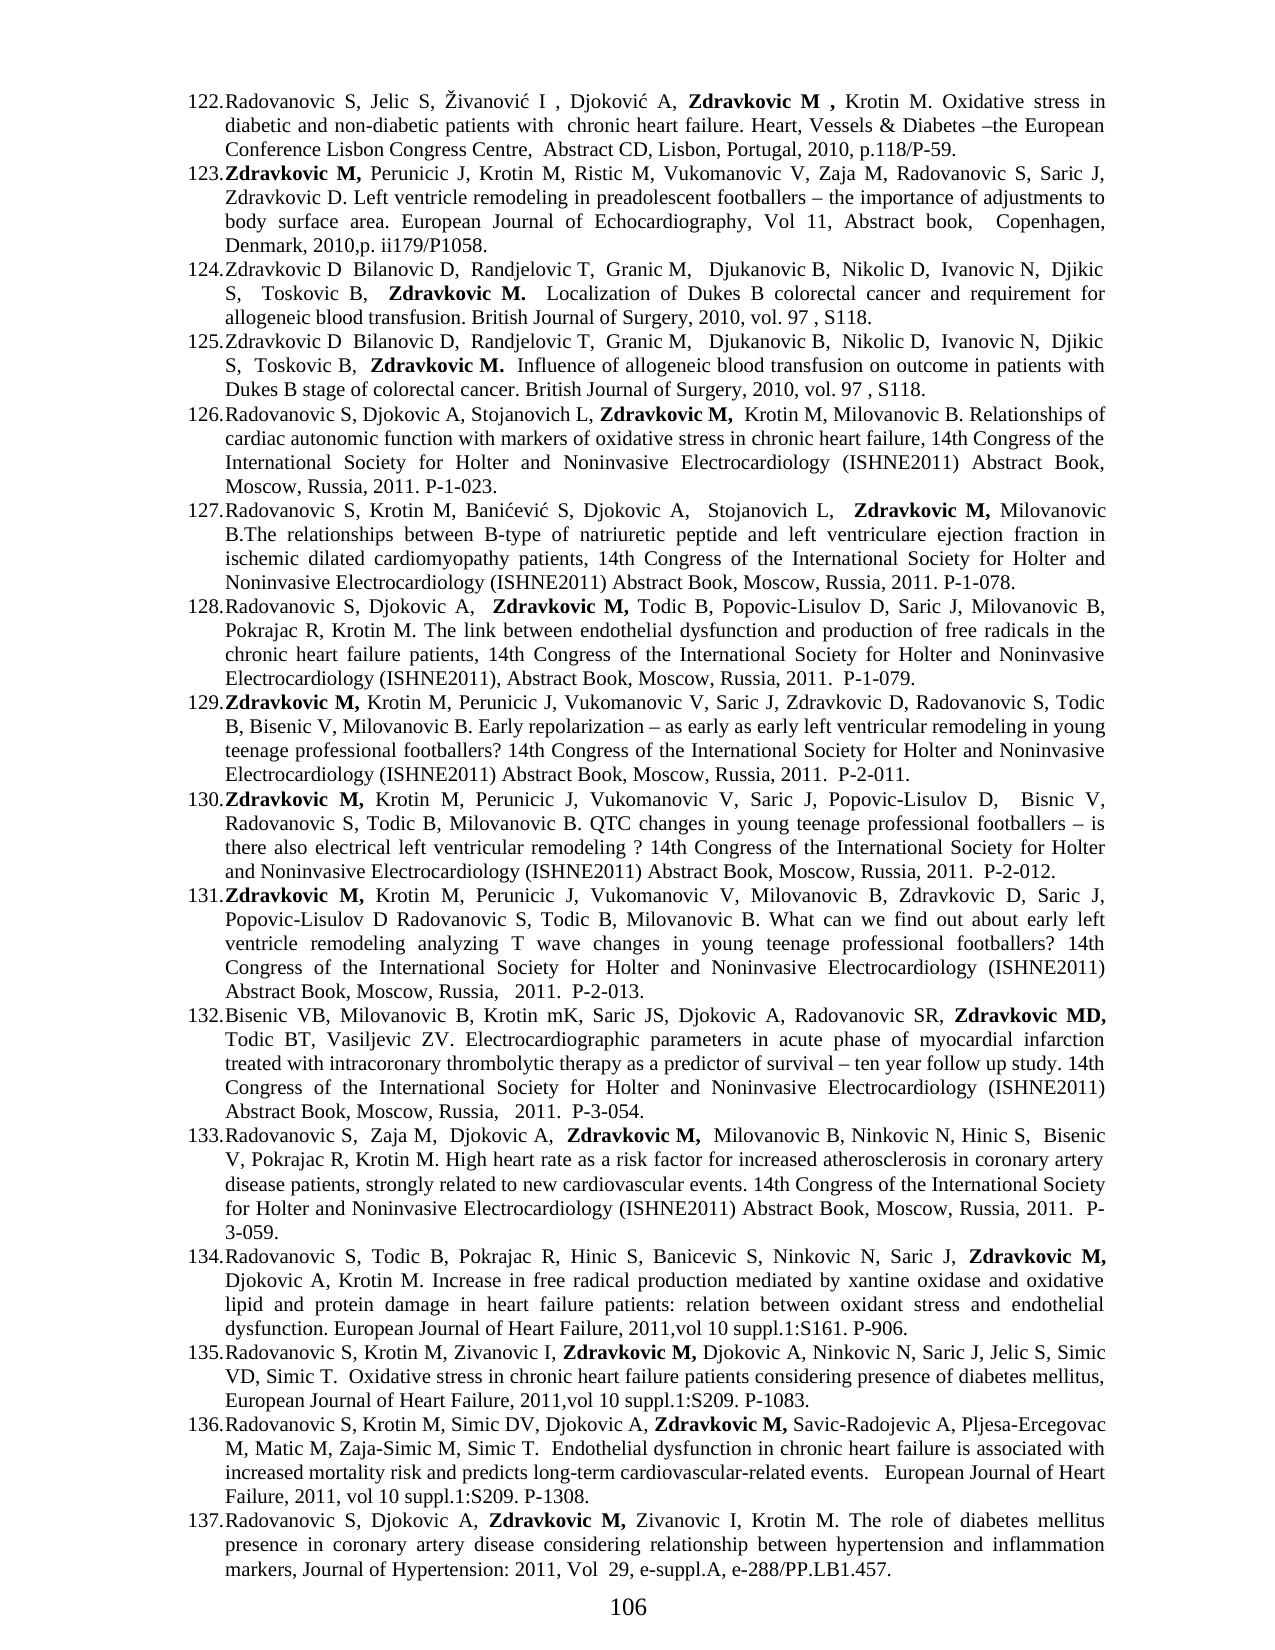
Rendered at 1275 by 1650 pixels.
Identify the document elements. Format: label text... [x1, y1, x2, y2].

list Zdravkovic D Bilanovic D, Randjelovic T, Granic M, Djukanovic B, Nikolic D, Ivanovic N, Djikic S, Toskovic B, Zdravkovic M. Localization of Dukes B colorectal cancer and requirement for allogeneic blood transfusion. British Journal of Surgery, 2010, vol. 97 , S118. [187, 257, 1106, 329]
list Zdravkovic M, Krotin M, Perunicic J, Vukomanovic V, Saric J, Popovic-Lisulov D, Bisnic V, Radovanovic S, Todic B, Milovanovic B. QTC changes in young teenage professional footballers – is there also electrical left ventricular remodeling ? 14th Congress of the International Society for Holter and Noninvasive Electrocardiology (ISHNE2011) Abstract Book, Moscow, Russia, 2011. P-2-012. [187, 786, 1106, 883]
list Zdravkovic D Bilanovic D, Randjelovic T, Granic M, Djukanovic B, Nikolic D, Ivanovic N, Djikic S, Toskovic B, Zdravkovic M. Influence of allogeneic blood transfusion on outcome in patients with Dukes B stage of colorectal cancer. British Journal of Surgery, 2010, vol. 97 , S118. [187, 329, 1106, 401]
list Radovanovic S, Zaja M, Djokovic A, Zdravkovic M, Milovanovic B, Ninkovic N, Hinic S, Bisenic V, Pokrajac R, Krotin M. High heart rate as a risk factor for increased atherosclerosis in coronary artery disease patients, strongly related to new cardiovascular events. 14th Congress of the International Society for Holter and Noninvasive Electrocardiology (ISHNE2011) Abstract Book, Moscow, Russia, 2011. P-3-059. [187, 1123, 1106, 1244]
list Radovanovic S, Djokovic A, Stojanovich L, Zdravkovic M, Krotin M, Milovanovic B. Relationships of cardiac autonomic function with markers of oxidative stress in chronic heart failure, 14th Congress of the International Society for Holter and Noninvasive Electrocardiology (ISHNE2011) Abstract Book, Moscow, Russia, 2011. P-1-023. [187, 401, 1106, 498]
list Radovanovic S, Krotin M, Zivanovic I, Zdravkovic M, Djokovic A, Ninkovic N, Saric J, Jelic S, Simic VD, Simic T. Oxidative stress in chronic heart failure patients considering presence of diabetes mellitus, European Journal of Heart Failure, 2011,vol 10 suppl.1:S209. P-1083. [187, 1340, 1106, 1412]
list Zdravkovic M, Krotin M, Perunicic J, Vukomanovic V, Milovanovic B, Zdravkovic D, Saric J, Popovic-Lisulov D Radovanovic S, Todic B, Milovanovic B. What can we find out about early left ventricle remodeling analyzing T wave changes in young teenage professional footballers? 14th Congress of the International Society for Holter and Noninvasive Electrocardiology (ISHNE2011) Abstract Book, Moscow, Russia, 2011. P-2-013. [187, 883, 1106, 1003]
list Radovanovic S, Jelic S, Živanović I , Djoković A, Zdravkovic M , Krotin M. Oxidative stress in diabetic and non-diabetic patients with chronic heart failure. Heart, Vessels & Diabetes –the European Conference Lisbon Congress Centre, Abstract CD, Lisbon, Portugal, 2010, p.118/P-59. [187, 89, 1106, 161]
list Radovanovic S, Krotin M, Banićević S, Djokovic A, Stojanovich L, Zdravkovic M, Milovanovic B.The relationships between B-type of natriuretic peptide and left ventriculare ejection fraction in ischemic dilated cardiomyopathy patients, 14th Congress of the International Society for Holter and Noninvasive Electrocardiology (ISHNE2011) Abstract Book, Moscow, Russia, 2011. P-1-078. [187, 498, 1106, 594]
list Bisenic VB, Milovanovic B, Krotin mK, Saric JS, Djokovic A, Radovanovic SR, Zdravkovic MD, Todic BT, Vasiljevic ZV. Electrocardiographic parameters in acute phase of myocardial infarction treated with intracoronary thrombolytic therapy as a predictor of survival – ten year follow up study. 14th Congress of the International Society for Holter and Noninvasive Electrocardiology (ISHNE2011) Abstract Book, Moscow, Russia, 2011. P-3-054. [187, 1003, 1106, 1123]
list Radovanovic S, Krotin M, Simic DV, Djokovic A, Zdravkovic M, Savic-Radojevic A, Pljesa-Ercegovac M, Matic M, Zaja-Simic M, Simic T. Endothelial dysfunction in chronic heart failure is associated with increased mortality risk and predicts long-term cardiovascular-related events. European Journal of Heart Failure, 2011, vol 10 suppl.1:S209. P-1308. [187, 1412, 1106, 1508]
list Zdravkovic M, Krotin M, Perunicic J, Vukomanovic V, Saric J, Zdravkovic D, Radovanovic S, Todic B, Bisenic V, Milovanovic B. Early repolarization – as early as early left ventricular remodeling in young teenage professional footballers? 14th Congress of the International Society for Holter and Noninvasive Electrocardiology (ISHNE2011) Abstract Book, Moscow, Russia, 2011. P-2-011. [187, 690, 1106, 786]
list Radovanovic S, Djokovic A, Zdravkovic M, Zivanovic I, Krotin M. The role of diabetes mellitus presence in coronary artery disease considering relationship between hypertension and inflammation markers, Journal of Hypertension: 2011, Vol 29, e-suppl.A, e-288/PP.LB1.457. [187, 1508, 1106, 1581]
list Radovanovic S, Djokovic A, Zdravkovic M, Todic B, Popovic-Lisulov D, Saric J, Milovanovic B, Pokrajac R, Krotin M. The link between endothelial dysfunction and production of free radicals in the chronic heart failure patients, 14th Congress of the International Society for Holter and Noninvasive Electrocardiology (ISHNE2011), Abstract Book, Moscow, Russia, 2011. P-1-079. [187, 594, 1106, 690]
list Radovanovic S, Todic B, Pokrajac R, Hinic S, Banicevic S, Ninkovic N, Saric J, Zdravkovic M, Djokovic A, Krotin M. Increase in free radical production mediated by xantine oxidase and oxidative lipid and protein damage in heart failure patients: relation between oxidant stress and endothelial dysfunction. European Journal of Heart Failure, 2011,vol 10 suppl.1:S161. P-906. [187, 1244, 1106, 1340]
list Zdravkovic M, Perunicic J, Krotin M, Ristic M, Vukomanovic V, Zaja M, Radovanovic S, Saric J, Zdravkovic D. Left ventricle remodeling in preadolescent footballers – the importance of adjustments to body surface area. European Journal of Echocardiography, Vol 11, Abstract book, Copenhagen, Denmark, 2010,p. ii179/P1058. [187, 161, 1106, 257]
